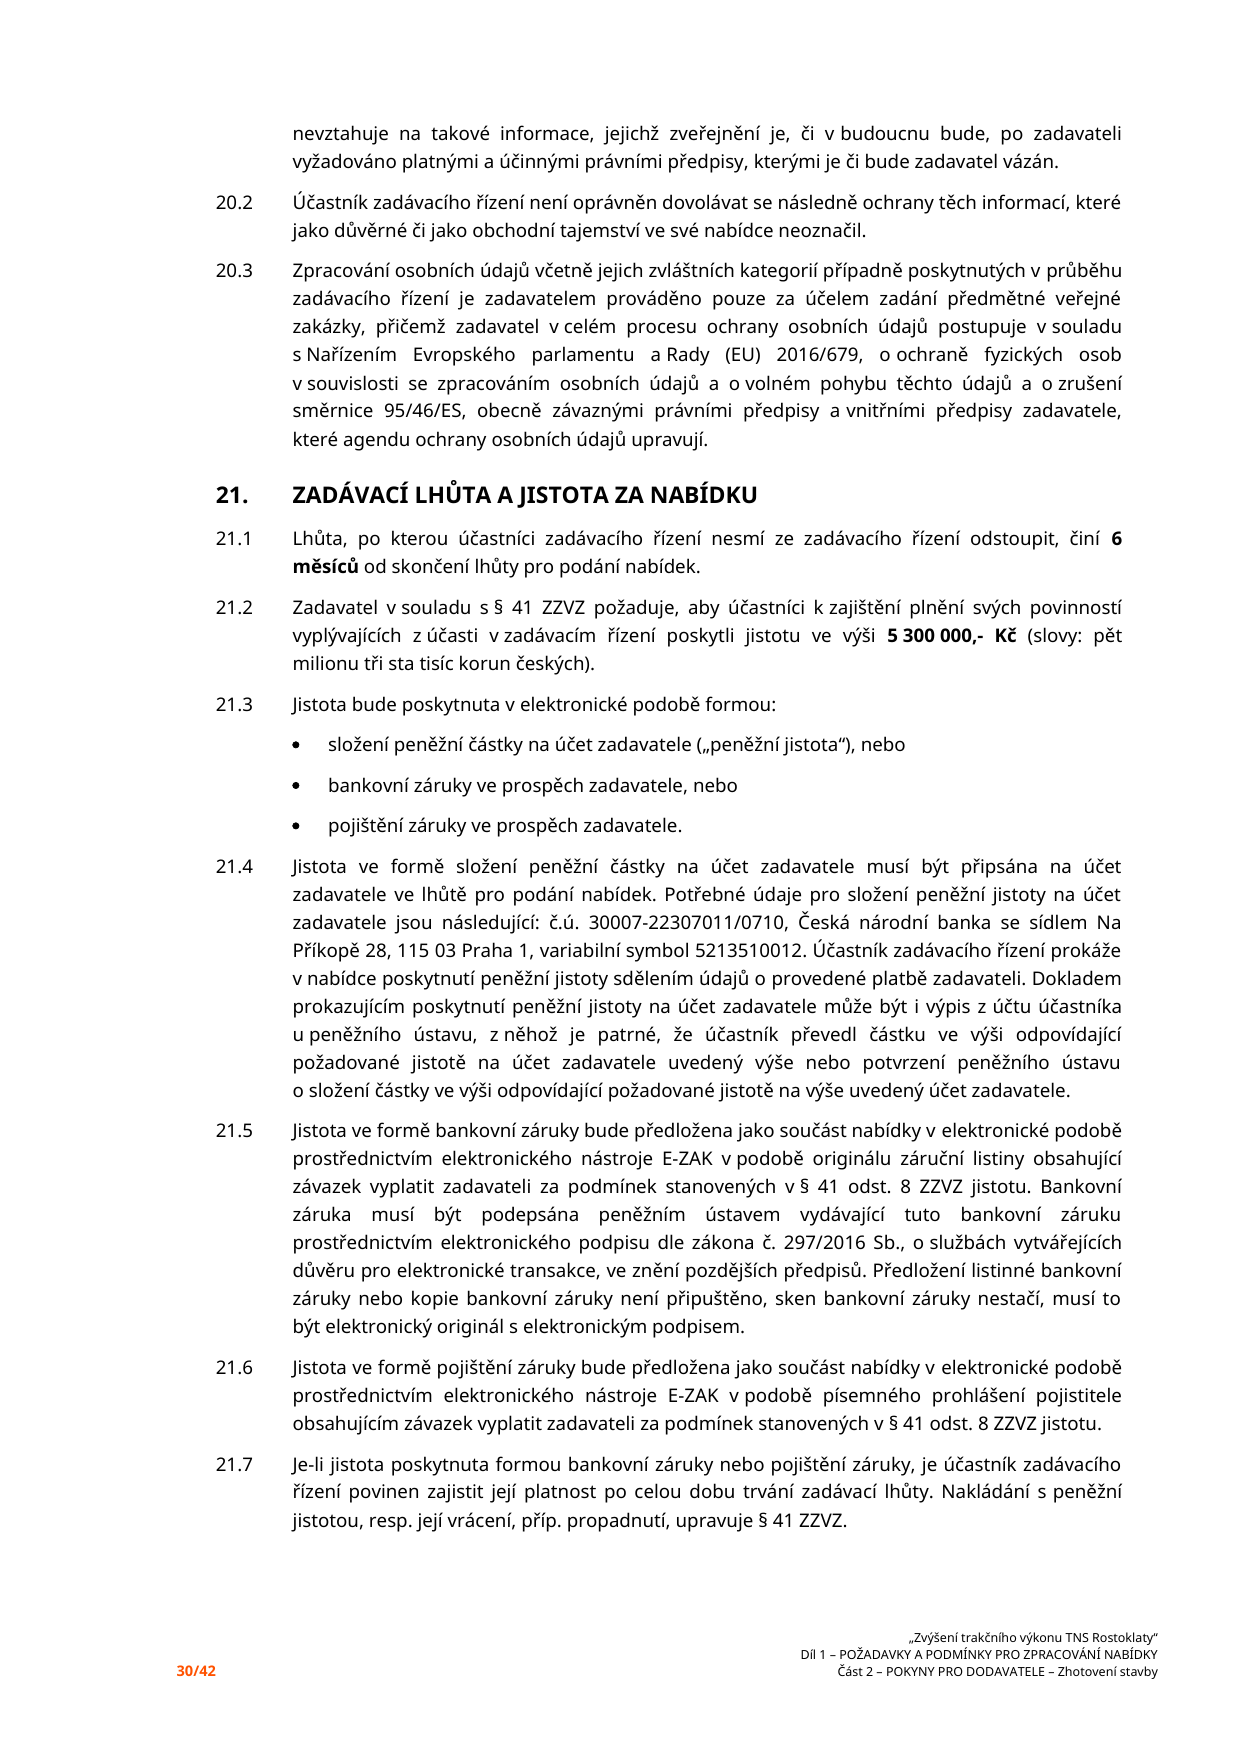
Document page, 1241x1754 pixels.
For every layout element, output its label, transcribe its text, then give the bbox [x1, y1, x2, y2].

text Lhůta, po kterou účastníci zadávacího řízení nesmí ze zadávacího řízení odstoupit, činí 6 měsíců od skončení lhůty pro podání nabídek. [216, 526, 1122, 579]
text Účastník zadávacího řízení není oprávněn dovolávat se následně ochrany těch informací, které jako důvěrné či jako obchodní tajemství ve své nabídce neoznačil. [216, 189, 1122, 243]
text Jistota ve formě složení peněžní částky na účet zadavatele musí být připsána na účet zadavatele ve lhůtě pro podání nabídek. Potřebné údaje pro složení peněžní jistoty na účet zadavatele jsou následující: č.ú. 30007-22307011/0710, Česká národní banka se sídlem Na Příkopě 28, 115 03 Praha 1, variabilní symbol 5213510012. Účastník zadávacího řízení prokáže v nabídce poskytnutí peněžní jistoty sdělením údajů o provedené platbě zadavateli. Dokladem prokazujícím poskytnutí peněžní jistoty na účet zadavatele může být i výpis z účtu účastníka u peněžního ústavu, z něhož je patrné, že účastník převedl částku ve výši odpovídající požadované jistotě na účet zadavatele uvedený výše nebo potvrzení peněžního ústavu o složení částky ve výši odpovídající požadované jistotě na výše uvedený účet zadavatele. [216, 853, 1122, 1103]
text Jistota bude poskytnuta v elektronické podobě formou: [216, 691, 1122, 716]
text bankovní záruky ve prospěch zadavatele, nebo [292, 772, 1122, 797]
text Je-li jistota poskytnuta formou bankovní záruky nebo pojištění záruky, je účastník zadávacího řízení povinen zajistit její platnost po celou dobu trvání zadávací lhůty. Nakládání s peněžní jistotou, resp. její vrácení, příp. propadnutí, upravuje § 41 ZZVZ. [216, 1451, 1122, 1532]
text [216, 121, 1122, 174]
text ZADÁVACÍ LHŮTA A JISTOTA ZA NABÍDKU [216, 479, 1122, 510]
text Jistota ve formě pojištění záruky bude předložena jako součást nabídky v elektronické podobě prostřednictvím elektronického nástroje E-ZAK v podobě písemného prohlášení pojistitele obsahujícím závazek vyplatit zadavateli za podmínek stanovených v § 41 odst. 8 ZZVZ jistotu. [216, 1354, 1122, 1436]
text Zadavatel v souladu s § 41 ZZVZ požaduje, aby účastníci k zajištění plnění svých povinností vyplývajících z účasti v zadávacím řízení poskytli jistotu ve výši 5 300 000,- Kč (slovy: pět milionu tři sta tisíc korun českých). [216, 594, 1122, 676]
text pojištění záruky ve prospěch zadavatele. [292, 812, 1122, 838]
text Zpracování osobních údajů včetně jejich zvláštních kategorií případně poskytnutých v průběhu zadávacího řízení je zadavatelem prováděno pouze za účelem zadání předmětné veřejné zakázky, přičemž zadavatel v celém procesu ochrany osobních údajů postupuje v souladu s Nařízením Evropského parlamentu a Rady (EU) 2016/679, o ochraně fyzických osob v souvislosti se zpracováním osobních údajů a o volném pohybu těchto údajů a o zrušení směrnice 95/46/ES, obecně závaznými právními předpisy a vnitřními předpisy zadavatele, které agendu ochrany osobních údajů upravují. [216, 258, 1122, 451]
text složení peněžní částky na účet zadavatele („peněžní jistota“), nebo [292, 731, 1122, 757]
text Jistota ve formě bankovní záruky bude předložena jako součást nabídky v elektronické podobě prostřednictvím elektronického nástroje E-ZAK v podobě originálu záruční listiny obsahující závazek vyplatit zadavateli za podmínek stanovených v § 41 odst. 8 ZZVZ jistotu. Bankovní záruka musí být podepsána peněžním ústavem vydávající tuto bankovní záruku prostřednictvím elektronického podpisu dle zákona č. 297/2016 Sb., o službách vytvářejících důvěru pro elektronické transakce, ve znění pozdějších předpisů. Předložení listinné bankovní záruky nebo kopie bankovní záruky není připuštěno, sken bankovní záruky nestačí, musí to být elektronický originál s elektronickým podpisem. [216, 1118, 1122, 1339]
